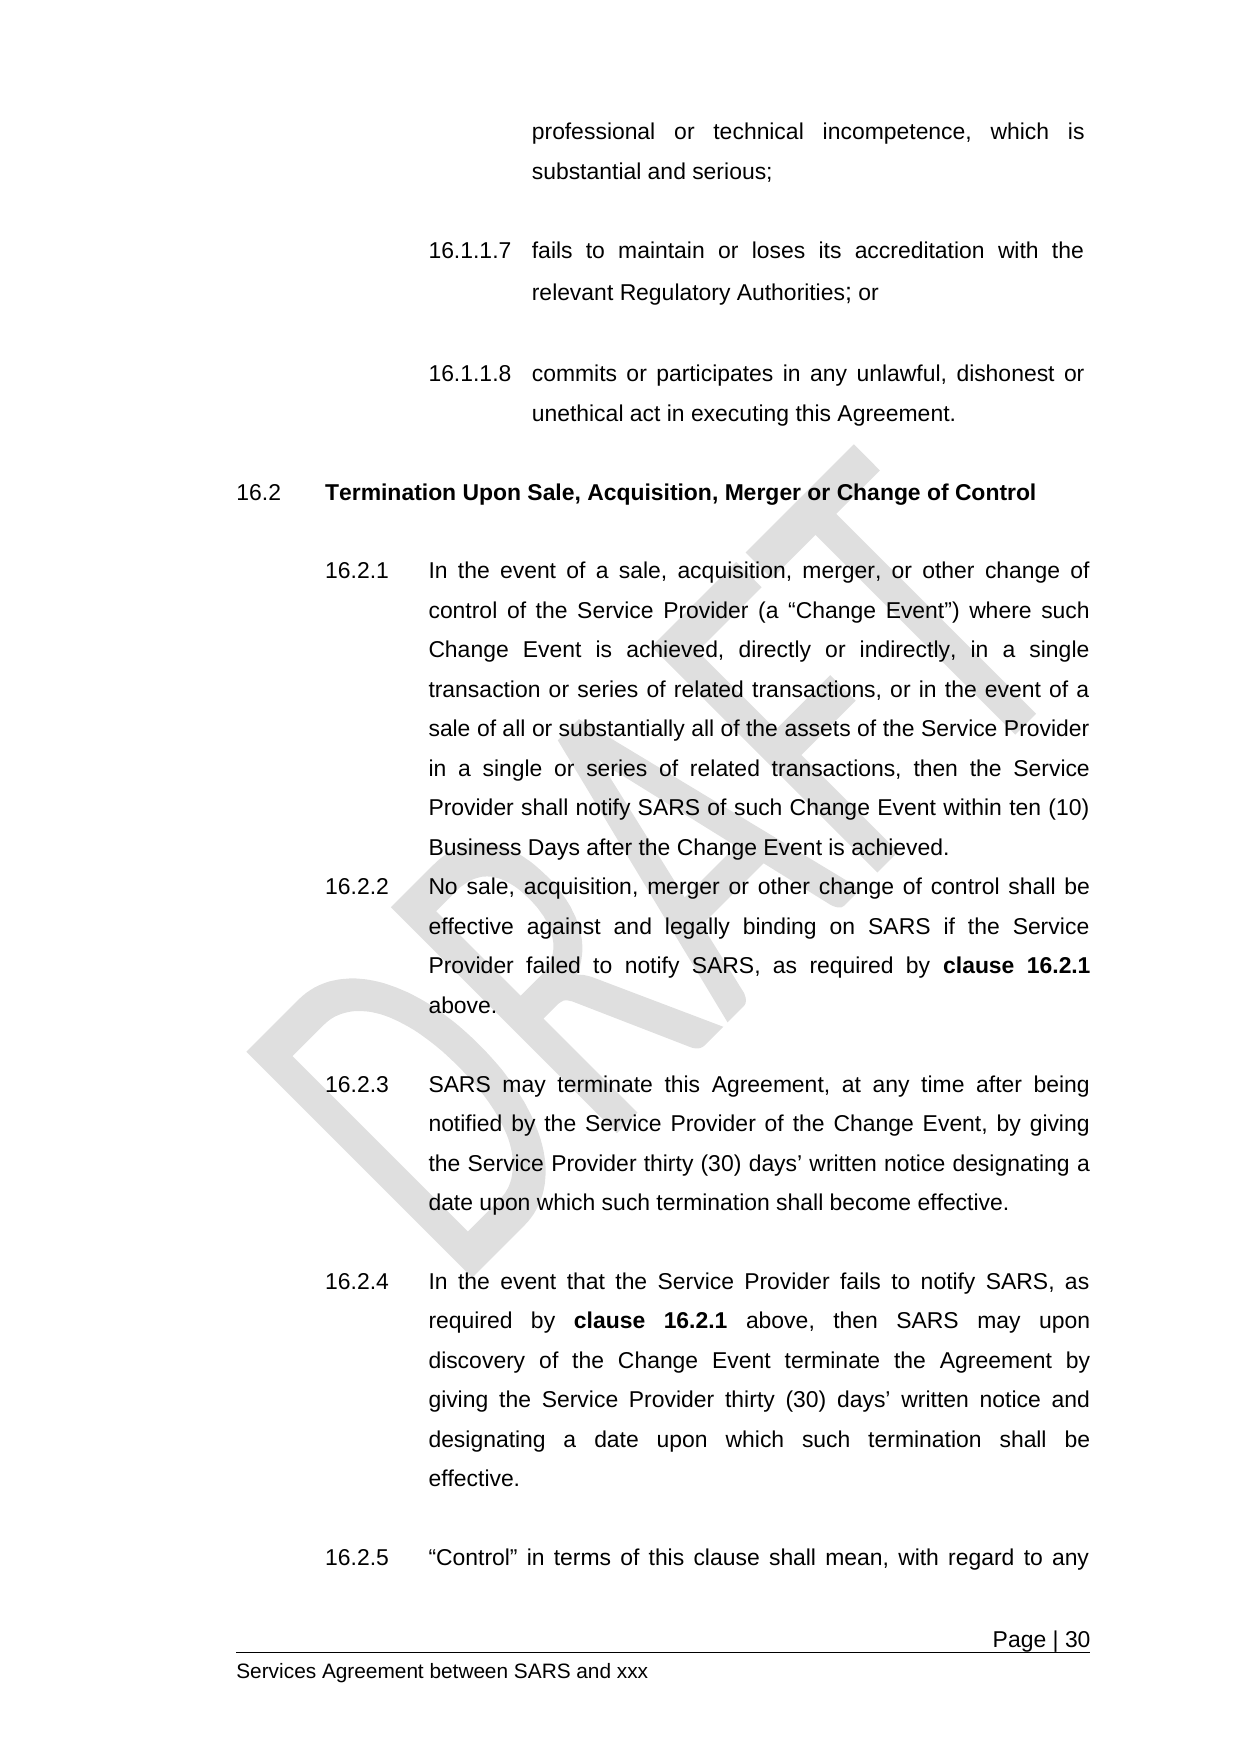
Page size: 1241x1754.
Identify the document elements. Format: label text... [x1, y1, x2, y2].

list Termination Upon Sale, Acquisition, Merger or Change of Control [236, 478, 1084, 505]
list In the event of a sale, acquisition, merger, or other change of control of the Service Provider (a “Change Event”) where such Change Event is achieved, directly or indirectly, in a single transaction or series of related transactions, or in the event of a sale of all or substantially all of the assets of the Service Provider in a single or series of related transactions, then the Service Provider shall notify SARS of such Change Event within ten (10) Business Days after the Change Event is achieved. [325, 557, 1090, 860]
list No sale, acquisition, merger or other change of control shall be effective against and legally binding on SARS if the Service Provider failed to notify SARS, as required by clause 16.2.1 above. [325, 873, 1090, 1018]
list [325, 1544, 1090, 1571]
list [428, 118, 1084, 184]
list SARS may terminate this Agreement, at any time after being notified by the Service Provider of the Change Event, by giving the Service Provider thirty (30) days’ written notice designating a date upon which such termination shall become effective. [325, 1071, 1090, 1215]
list commits or participates in any unlawful, dishonest or unethical act in executing this Agreement. [428, 360, 1084, 426]
list In the event that the Service Provider fails to notify SARS, as required by clause 16.2.1 above, then SARS may upon discovery of the Change Event terminate the Agreement by giving the Service Provider thirty (30) days’ written notice and designating a date upon which such termination shall be effective. [325, 1268, 1090, 1492]
list fails to maintain or loses its accreditation with the relevant Regulatory Authorities; or [428, 237, 1084, 306]
